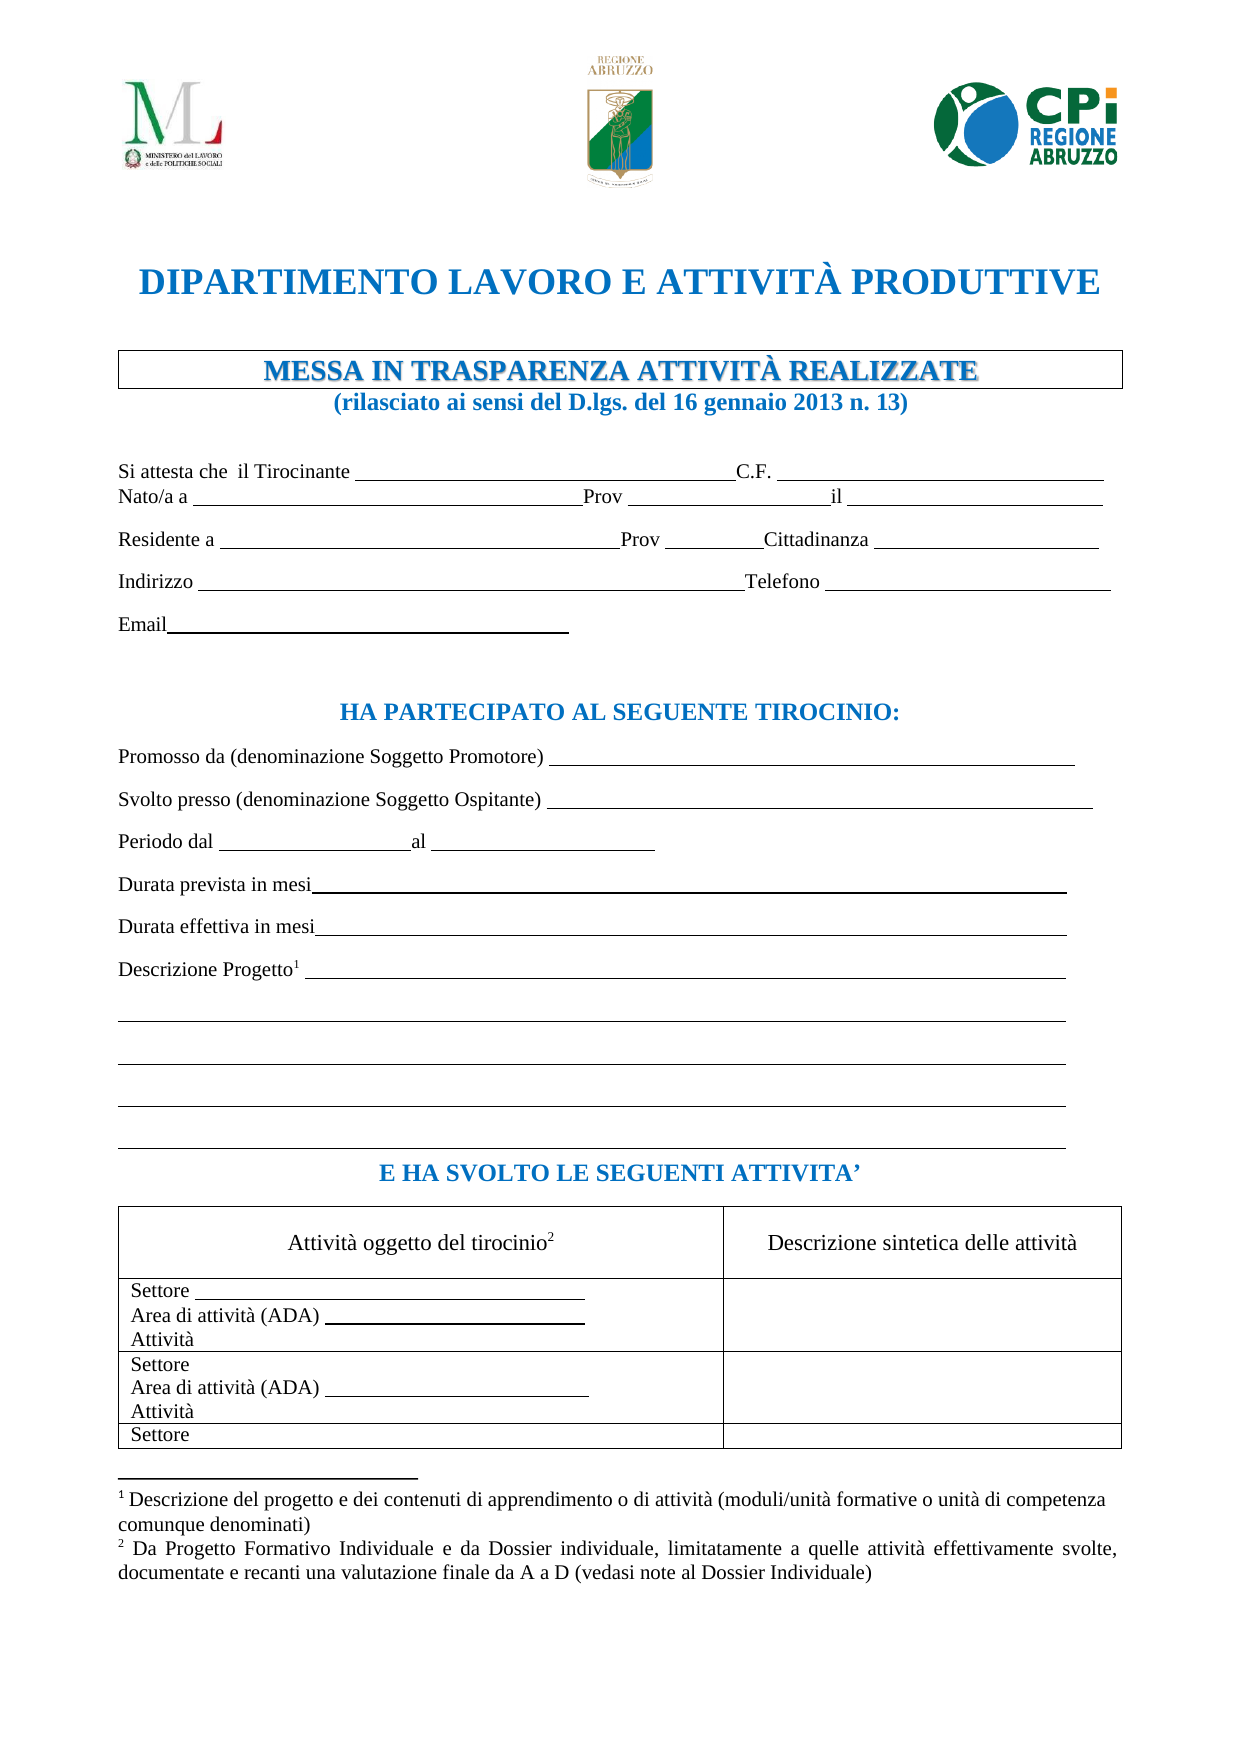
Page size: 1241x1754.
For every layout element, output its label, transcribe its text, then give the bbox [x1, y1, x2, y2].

table_cell [724, 1279, 1121, 1351]
picture [587, 56, 653, 188]
text DIPARTIMENTO LAVORO E ATTIVITÀ PRODUTTIVE [103, 260, 1137, 303]
table_header Descrizione sintetica delle attività [724, 1207, 1121, 1277]
text 2 Da Progetto Formativo Individuale e da Dossier individuale, limitatamente a quelle attività effettivamente svolte, documentate e recanti una valutazione finale da A a D (vedasi note al Dossier Individuale) [118, 1536, 1137, 1584]
subtitle HA PARTECIPATO AL SEGUENTE TIROCINIO: [103, 697, 1137, 726]
text Durata prevista in mesi Durata effettiva in mesi Descrizione Progetto1 [118, 872, 1070, 981]
text 1 Descrizione del progetto e dei contenuti di apprendimento o di attività (moduli/unità formative o unità di competenza comunque denominati) [118, 1486, 1137, 1536]
table_header Attività oggetto del tirocinio2 [119, 1207, 723, 1277]
table_cell Settore Area di attività (ADA) Attività [119, 1279, 723, 1351]
table_header MESSA IN TRASPARENZA ATTIVITÀ REALIZZATE [119, 351, 1122, 388]
text Si attesta che il Tirocinante C.F. Nato/a a Prov il [118, 459, 1106, 508]
picture [933, 82, 1118, 167]
table_cell Settore [119, 1424, 723, 1447]
table_cell (rilasciato ai sensi del D.lgs. del 16 gennaio 2013 n. 13) [119, 389, 1122, 417]
table_cell [724, 1424, 1121, 1447]
picture [121, 79, 226, 170]
text Residente a Prov Cittadinanza Indirizzo Telefono Email [118, 527, 1111, 636]
table_cell Settore Area di attività (ADA) Attività [119, 1352, 723, 1423]
table_cell [724, 1352, 1121, 1423]
text Promosso da (denominazione Soggetto Promotore) Svolto presso (denominazione Soggetto Ospitante) Periodo dal al [118, 744, 1093, 853]
subtitle E HA SVOLTO LE SEGUENTI ATTIVITA’ [103, 1158, 1137, 1187]
